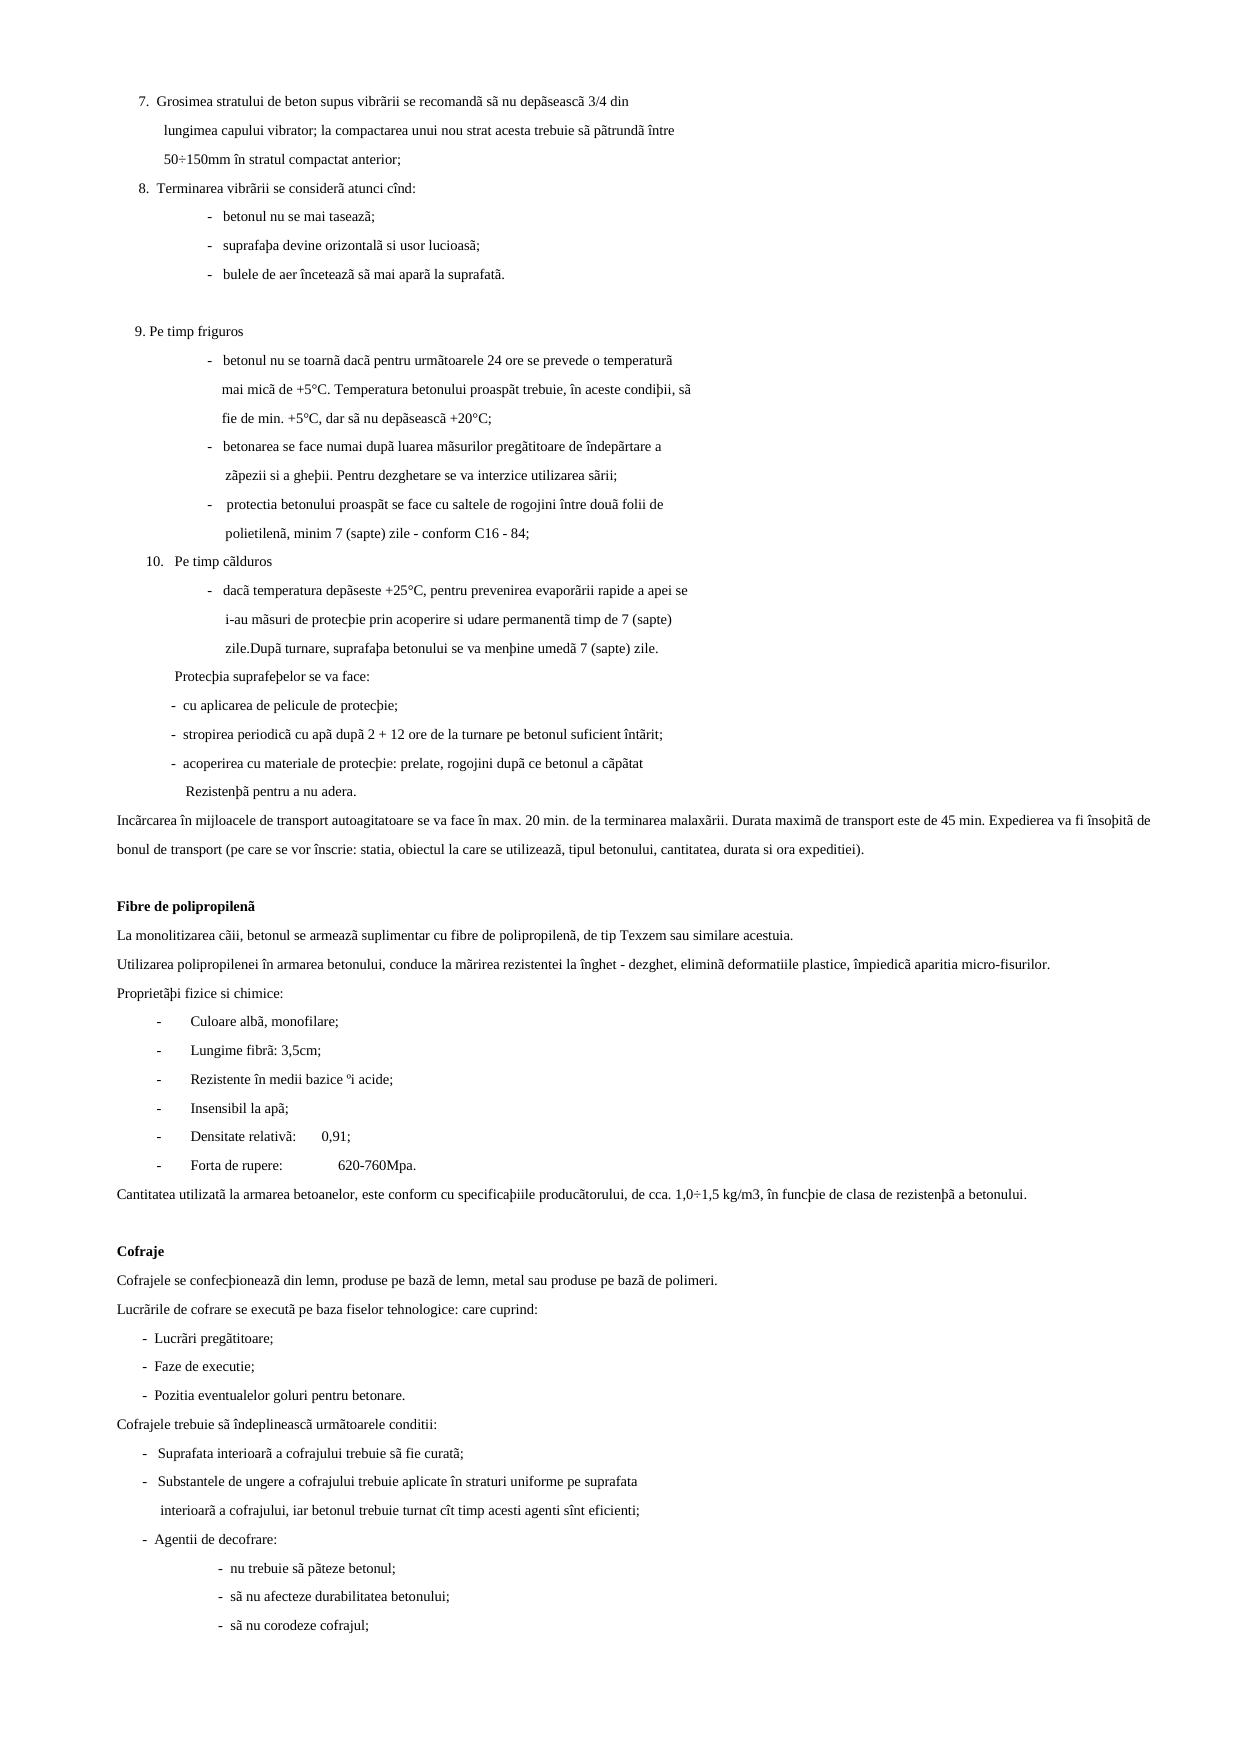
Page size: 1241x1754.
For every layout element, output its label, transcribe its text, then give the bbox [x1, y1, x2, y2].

text - Lungime fibrã: 3,5cm; [117, 1030, 1155, 1059]
text - Densitate relativã: 0,91; [117, 1116, 1155, 1145]
text i-au mãsuri de protecþie prin acoperire si udare permanentã timp de 7 (sapte) [117, 599, 1155, 627]
text Cantitatea utilizatã la armarea betoanelor, este conform cu specificaþiile producãtorului, de cca. 1,0÷1,5 kg/m3, în funcþie de clasa de rezistenþã a betonului. [117, 1174, 1155, 1202]
text Utilizarea polipropilenei în armarea betonului, conduce la mãrirea rezistentei la înghet - dezghet, eliminã deformatiile plastice, împiedicã aparitia micro-fisurilor. [117, 944, 1155, 972]
text Protecþia suprafeþelor se va face: [117, 656, 1155, 685]
text Incãrcarea în mijloacele de transport autoagitatoare se va face în max. 20 min. de la terminarea malaxãrii. Durata maximã de transport este de 45 min. Expedierea va fi însoþitã de bonul de transport (pe care se vor înscrie: statia, obiectul la care se utilizeazã, tipul betonului, cantitatea, durata si ora expeditiei). [117, 800, 1155, 857]
text interioarã a cofrajului, iar betonul trebuie turnat cît timp acesti agenti sînt eficienti; [117, 1490, 1155, 1519]
text 9. Pe timp friguros [117, 311, 1155, 340]
text 10. Pe timp cãlduros [117, 541, 1155, 570]
text - cu aplicarea de pelicule de protecþie; [117, 685, 1155, 714]
text - betonul nu se mai taseazã; [117, 196, 1155, 225]
text Lucrãrile de cofrare se executã pe baza fiselor tehnologice: care cuprind: [117, 1289, 1155, 1317]
text Cofrajele trebuie sã îndeplineascã urmãtoarele conditii: [117, 1404, 1155, 1432]
text Proprietãþi fizice si chimice: [117, 972, 1155, 1001]
text - Suprafata interioarã a cofrajului trebuie sã fie curatã; [117, 1432, 1155, 1461]
text - Lucrãri pregãtitoare; [117, 1317, 1155, 1346]
text - dacã temperatura depãseste +25°C, pentru prevenirea evaporãrii rapide a apei se [117, 570, 1155, 599]
text - Agentii de decofrare: [117, 1519, 1155, 1547]
text - suprafaþa devine orizontalã si usor lucioasã; [117, 225, 1155, 254]
text - Pozitia eventualelor goluri pentru betonare. [117, 1375, 1155, 1404]
text - Forta de rupere: 620-760Mpa. [117, 1145, 1155, 1174]
text - acoperirea cu materiale de protecþie: prelate, rogojini dupã ce betonul a cãpãtat [117, 742, 1155, 771]
text - Insensibil la apã; [117, 1087, 1155, 1116]
text Cofraje [117, 1231, 1155, 1260]
text - stropirea periodicã cu apã dupã 2 + 12 ore de la turnare pe betonul suficient întãrit; [117, 714, 1155, 742]
text - Rezistente în medii bazice ºi acide; [117, 1059, 1155, 1087]
text Cofrajele se confecþioneazã din lemn, produse pe bazã de lemn, metal sau produse pe bazã de polimeri. [117, 1260, 1155, 1289]
text - Substantele de ungere a cofrajului trebuie aplicate în straturi uniforme pe suprafata [117, 1461, 1155, 1490]
text La monolitizarea cãii, betonul se armeazã suplimentar cu fibre de polipropilenã, de tip Texzem sau similare acestuia. [117, 915, 1155, 944]
text 8. Terminarea vibrãrii se considerã atunci cînd: [117, 167, 1155, 196]
text - sã nu afecteze durabilitatea betonului; [117, 1576, 1155, 1605]
text Fibre de polipropilenã [117, 886, 1155, 915]
text - Culoare albã, monofilare; [117, 1001, 1155, 1030]
text - bulele de aer înceteazã sã mai aparã la suprafatã. [117, 254, 1155, 282]
text - Faze de executie; [117, 1346, 1155, 1375]
text Rezistenþã pentru a nu adera. [117, 771, 1155, 800]
text mai micã de +5°C. Temperatura betonului proaspãt trebuie, în aceste condiþii, sã [117, 369, 1155, 397]
text fie de min. +5°C, dar sã nu depãseascã +20°C; [117, 397, 1155, 426]
text - nu trebuie sã pãteze betonul; [117, 1547, 1155, 1576]
text 7. Grosimea stratului de beton supus vibrãrii se recomandã sã nu depãseascã 3/4 din lungimea capului vibrator; la compactarea unui nou strat acesta trebuie sã pãtrundã între 50÷150mm în stratul compactat anterior; [117, 81, 1155, 167]
text - betonarea se face numai dupã luarea mãsurilor pregãtitoare de îndepãrtare a zãpezii si a gheþii. Pentru dezghetare se va interzice utilizarea sãrii; [117, 426, 1155, 484]
text - sã nu corodeze cofrajul; [117, 1605, 1155, 1634]
text - betonul nu se toarnã dacã pentru urmãtoarele 24 ore se prevede o temperaturã [117, 340, 1155, 369]
text - protectia betonului proaspãt se face cu saltele de rogojini între douã folii de polietilenã, minim 7 (sapte) zile - conform C16 - 84; [117, 484, 1155, 541]
text zile.Dupã turnare, suprafaþa betonului se va menþine umedã 7 (sapte) zile. [117, 627, 1155, 656]
